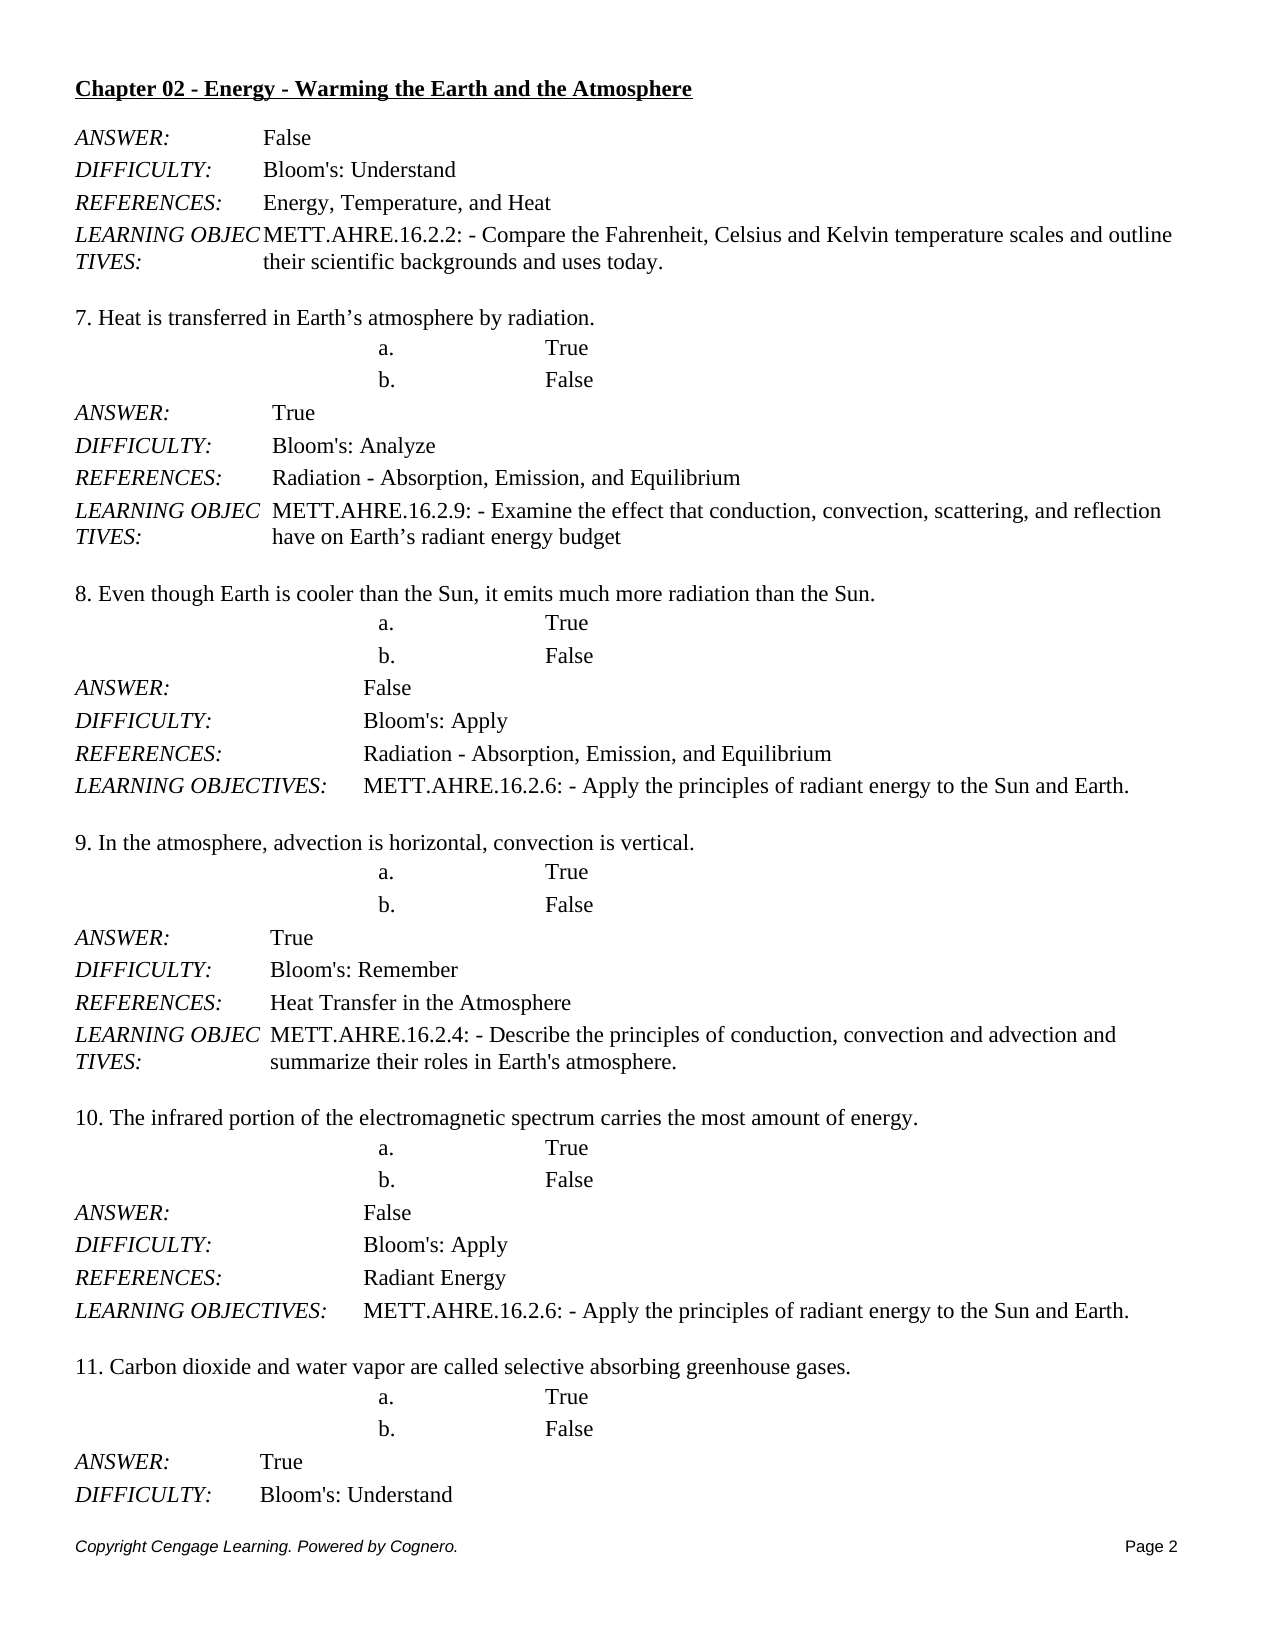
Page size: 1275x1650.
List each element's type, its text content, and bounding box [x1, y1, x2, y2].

table_header 9. In the atmosphere, advection is horizontal, convection is vertical. [75, 829, 1200, 1077]
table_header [75, 121, 1200, 277]
table_header 10. The infrared portion of the electromagnetic spectrum carries the most amount of energy. [75, 1104, 1200, 1326]
table_header 7. ​Heat is transferred in Earth’s atmosphere by radiation. [75, 304, 1200, 553]
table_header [75, 1353, 1200, 1510]
table_header 8. Even though Earth is cooler than the Sun, it emits much more radiation than the Sun. [75, 580, 1200, 802]
